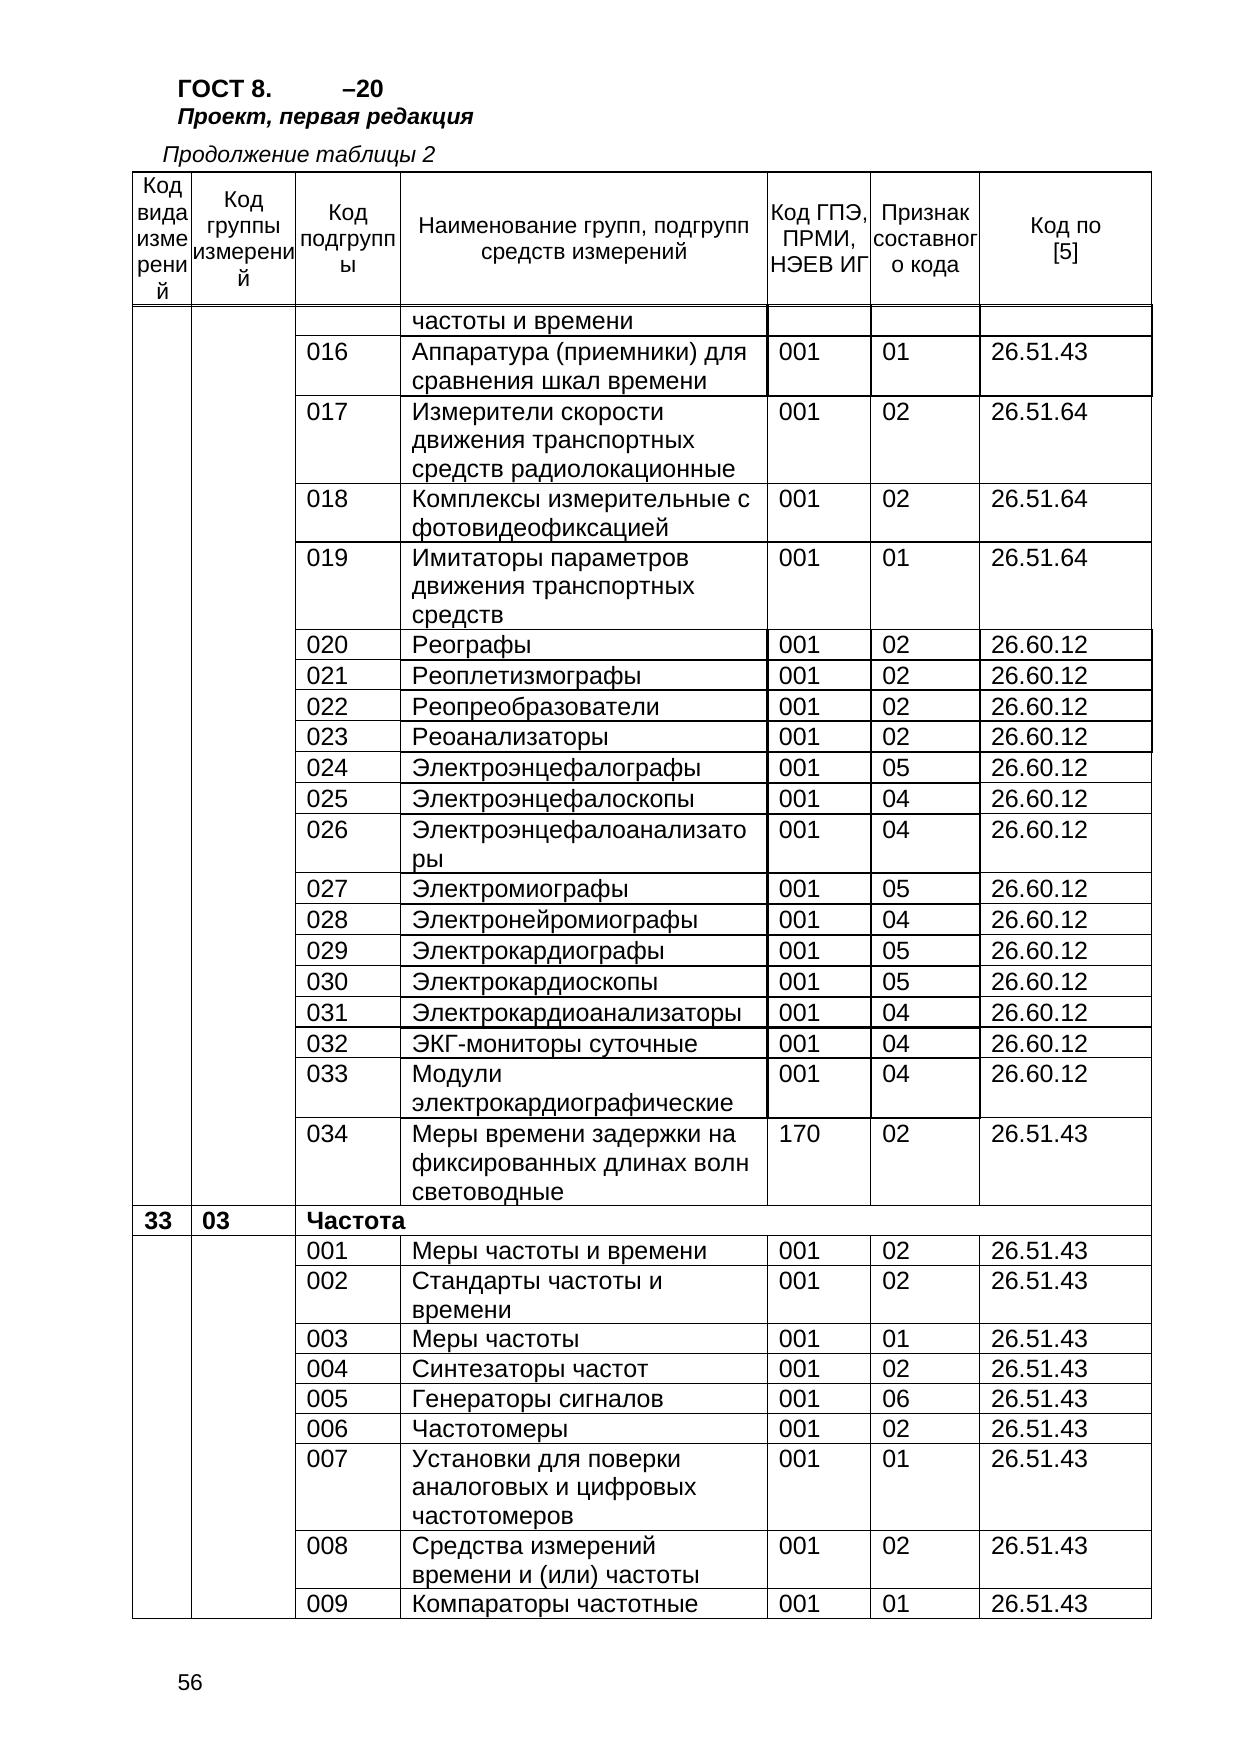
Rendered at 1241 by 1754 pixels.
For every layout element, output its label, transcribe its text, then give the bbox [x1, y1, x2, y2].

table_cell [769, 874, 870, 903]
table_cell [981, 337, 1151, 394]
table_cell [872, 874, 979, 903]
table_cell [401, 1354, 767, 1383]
table_header Код подгруппы [296, 173, 400, 304]
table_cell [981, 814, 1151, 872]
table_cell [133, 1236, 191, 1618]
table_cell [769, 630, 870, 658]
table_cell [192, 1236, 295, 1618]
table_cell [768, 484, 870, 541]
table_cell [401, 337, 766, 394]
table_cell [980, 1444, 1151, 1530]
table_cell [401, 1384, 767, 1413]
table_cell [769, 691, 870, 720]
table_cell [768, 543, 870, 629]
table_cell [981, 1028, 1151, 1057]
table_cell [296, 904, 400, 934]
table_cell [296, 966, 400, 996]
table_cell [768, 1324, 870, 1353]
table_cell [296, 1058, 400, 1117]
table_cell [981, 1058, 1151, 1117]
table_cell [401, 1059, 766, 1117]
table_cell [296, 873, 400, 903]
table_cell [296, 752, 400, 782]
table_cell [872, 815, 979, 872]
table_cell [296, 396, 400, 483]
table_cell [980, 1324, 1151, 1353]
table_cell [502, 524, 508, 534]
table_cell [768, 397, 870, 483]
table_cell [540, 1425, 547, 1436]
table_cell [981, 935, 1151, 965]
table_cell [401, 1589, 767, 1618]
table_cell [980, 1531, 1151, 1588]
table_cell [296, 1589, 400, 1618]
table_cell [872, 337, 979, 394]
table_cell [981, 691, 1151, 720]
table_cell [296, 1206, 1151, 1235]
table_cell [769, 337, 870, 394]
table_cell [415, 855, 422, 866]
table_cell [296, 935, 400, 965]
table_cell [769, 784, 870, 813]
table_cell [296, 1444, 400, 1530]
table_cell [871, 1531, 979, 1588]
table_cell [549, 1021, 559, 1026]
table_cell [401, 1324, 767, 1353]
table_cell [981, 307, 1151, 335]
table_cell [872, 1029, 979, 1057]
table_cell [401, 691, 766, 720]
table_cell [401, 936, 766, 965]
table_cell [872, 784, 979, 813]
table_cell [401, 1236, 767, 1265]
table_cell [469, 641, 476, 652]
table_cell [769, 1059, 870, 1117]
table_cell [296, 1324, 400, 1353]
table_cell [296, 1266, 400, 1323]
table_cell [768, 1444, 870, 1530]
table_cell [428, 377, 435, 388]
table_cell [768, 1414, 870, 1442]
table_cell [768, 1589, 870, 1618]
table_header Код ГПЭ, ПРМИ, НЭЕВ ИГ [768, 173, 870, 304]
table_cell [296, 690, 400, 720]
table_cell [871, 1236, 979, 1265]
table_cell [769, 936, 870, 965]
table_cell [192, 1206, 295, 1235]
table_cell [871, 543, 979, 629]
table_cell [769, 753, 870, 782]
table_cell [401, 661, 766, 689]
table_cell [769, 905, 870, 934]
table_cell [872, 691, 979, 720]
table_header Признак составного кода [871, 173, 979, 304]
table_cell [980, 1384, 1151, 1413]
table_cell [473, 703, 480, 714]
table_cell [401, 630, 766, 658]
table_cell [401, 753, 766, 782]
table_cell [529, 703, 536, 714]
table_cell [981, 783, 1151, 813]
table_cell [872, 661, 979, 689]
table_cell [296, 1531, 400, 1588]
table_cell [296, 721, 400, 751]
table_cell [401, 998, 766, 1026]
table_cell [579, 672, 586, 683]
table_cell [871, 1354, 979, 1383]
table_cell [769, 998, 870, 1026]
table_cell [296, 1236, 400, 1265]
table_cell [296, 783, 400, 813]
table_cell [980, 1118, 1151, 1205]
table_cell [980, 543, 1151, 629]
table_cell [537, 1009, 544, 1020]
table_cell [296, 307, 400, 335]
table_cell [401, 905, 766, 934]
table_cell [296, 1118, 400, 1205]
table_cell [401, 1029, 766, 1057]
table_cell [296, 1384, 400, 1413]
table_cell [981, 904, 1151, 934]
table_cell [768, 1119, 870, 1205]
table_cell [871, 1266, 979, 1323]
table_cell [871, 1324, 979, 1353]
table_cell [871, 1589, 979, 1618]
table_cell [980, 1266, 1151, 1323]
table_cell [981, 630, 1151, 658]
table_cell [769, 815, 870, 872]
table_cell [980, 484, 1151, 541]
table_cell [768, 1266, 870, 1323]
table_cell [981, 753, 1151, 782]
table_header Код по [5] [980, 173, 1151, 304]
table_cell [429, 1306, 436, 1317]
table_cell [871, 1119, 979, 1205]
table_header Код группы измерений [192, 173, 295, 304]
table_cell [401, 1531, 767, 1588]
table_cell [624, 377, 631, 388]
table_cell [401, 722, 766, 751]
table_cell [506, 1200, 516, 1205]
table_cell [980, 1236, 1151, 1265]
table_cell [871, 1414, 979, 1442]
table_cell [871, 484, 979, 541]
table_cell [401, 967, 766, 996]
table_header Код вида измерений [133, 173, 191, 304]
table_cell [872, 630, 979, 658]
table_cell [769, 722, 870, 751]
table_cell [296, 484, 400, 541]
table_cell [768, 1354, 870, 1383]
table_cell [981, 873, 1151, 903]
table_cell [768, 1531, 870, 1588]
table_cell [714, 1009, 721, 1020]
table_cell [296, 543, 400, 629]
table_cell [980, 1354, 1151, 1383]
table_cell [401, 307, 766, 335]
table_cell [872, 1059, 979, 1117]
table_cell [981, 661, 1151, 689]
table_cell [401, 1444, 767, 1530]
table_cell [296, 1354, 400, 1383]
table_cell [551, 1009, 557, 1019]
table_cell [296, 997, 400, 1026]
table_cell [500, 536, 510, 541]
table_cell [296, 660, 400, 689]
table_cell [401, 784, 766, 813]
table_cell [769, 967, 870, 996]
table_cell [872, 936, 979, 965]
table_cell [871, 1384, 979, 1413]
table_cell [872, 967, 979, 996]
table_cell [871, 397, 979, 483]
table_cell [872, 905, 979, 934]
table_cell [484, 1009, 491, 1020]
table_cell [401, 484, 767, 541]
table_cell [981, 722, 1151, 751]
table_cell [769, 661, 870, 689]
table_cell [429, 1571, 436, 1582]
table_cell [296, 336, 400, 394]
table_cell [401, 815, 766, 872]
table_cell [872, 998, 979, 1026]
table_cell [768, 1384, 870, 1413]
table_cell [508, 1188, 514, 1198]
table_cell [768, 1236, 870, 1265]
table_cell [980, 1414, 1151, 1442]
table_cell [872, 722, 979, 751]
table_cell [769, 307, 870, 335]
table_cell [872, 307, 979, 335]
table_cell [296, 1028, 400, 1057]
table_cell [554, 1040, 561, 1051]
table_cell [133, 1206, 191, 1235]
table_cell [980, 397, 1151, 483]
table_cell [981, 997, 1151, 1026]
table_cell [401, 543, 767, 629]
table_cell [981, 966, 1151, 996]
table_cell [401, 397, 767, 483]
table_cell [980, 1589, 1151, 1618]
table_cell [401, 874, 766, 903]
table_header Наименование групп, подгрупп средств измерений [401, 173, 767, 304]
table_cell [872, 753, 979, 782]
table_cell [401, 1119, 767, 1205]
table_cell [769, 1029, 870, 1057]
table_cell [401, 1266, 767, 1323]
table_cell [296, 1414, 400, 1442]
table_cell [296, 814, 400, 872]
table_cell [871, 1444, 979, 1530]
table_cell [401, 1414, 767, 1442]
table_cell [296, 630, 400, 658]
